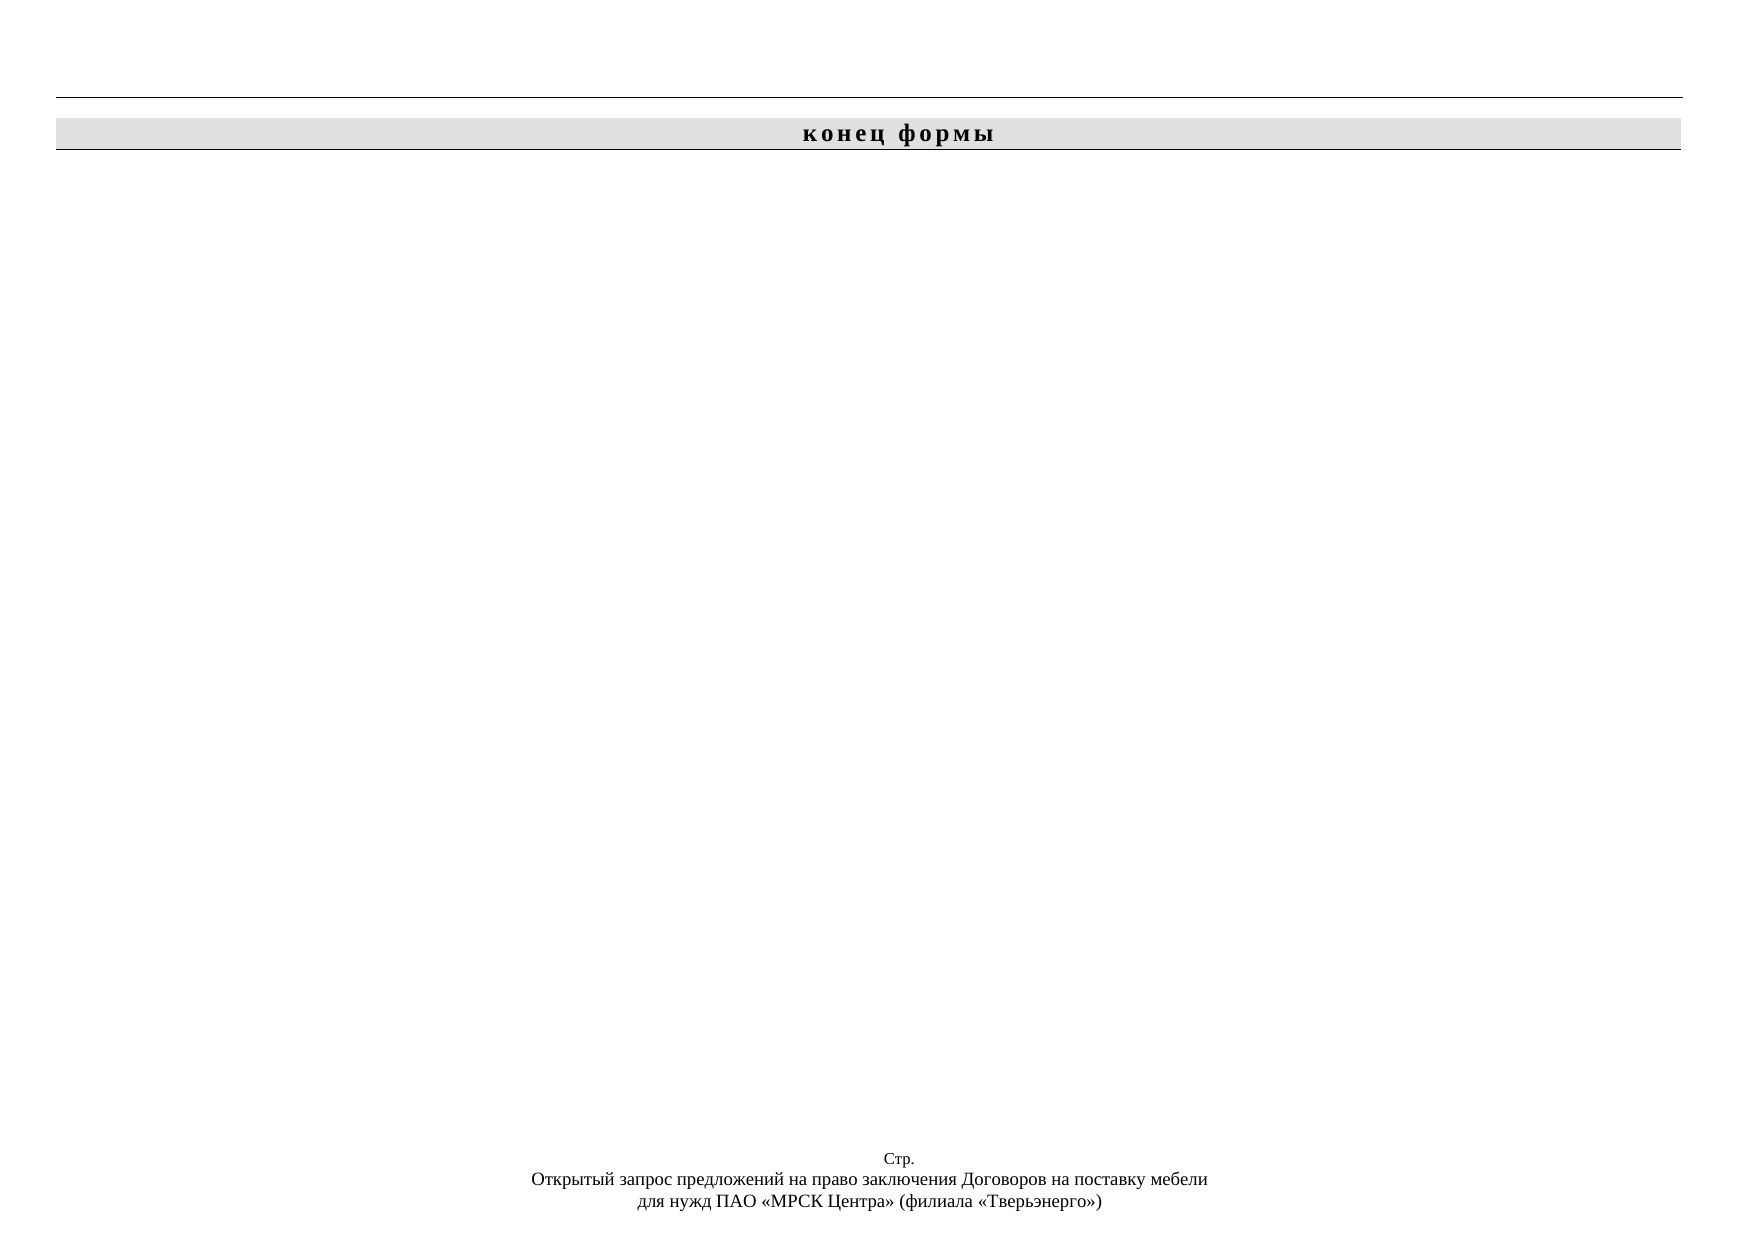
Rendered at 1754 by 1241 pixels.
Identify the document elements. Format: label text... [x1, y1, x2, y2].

text конец формы [56, 118, 1681, 149]
